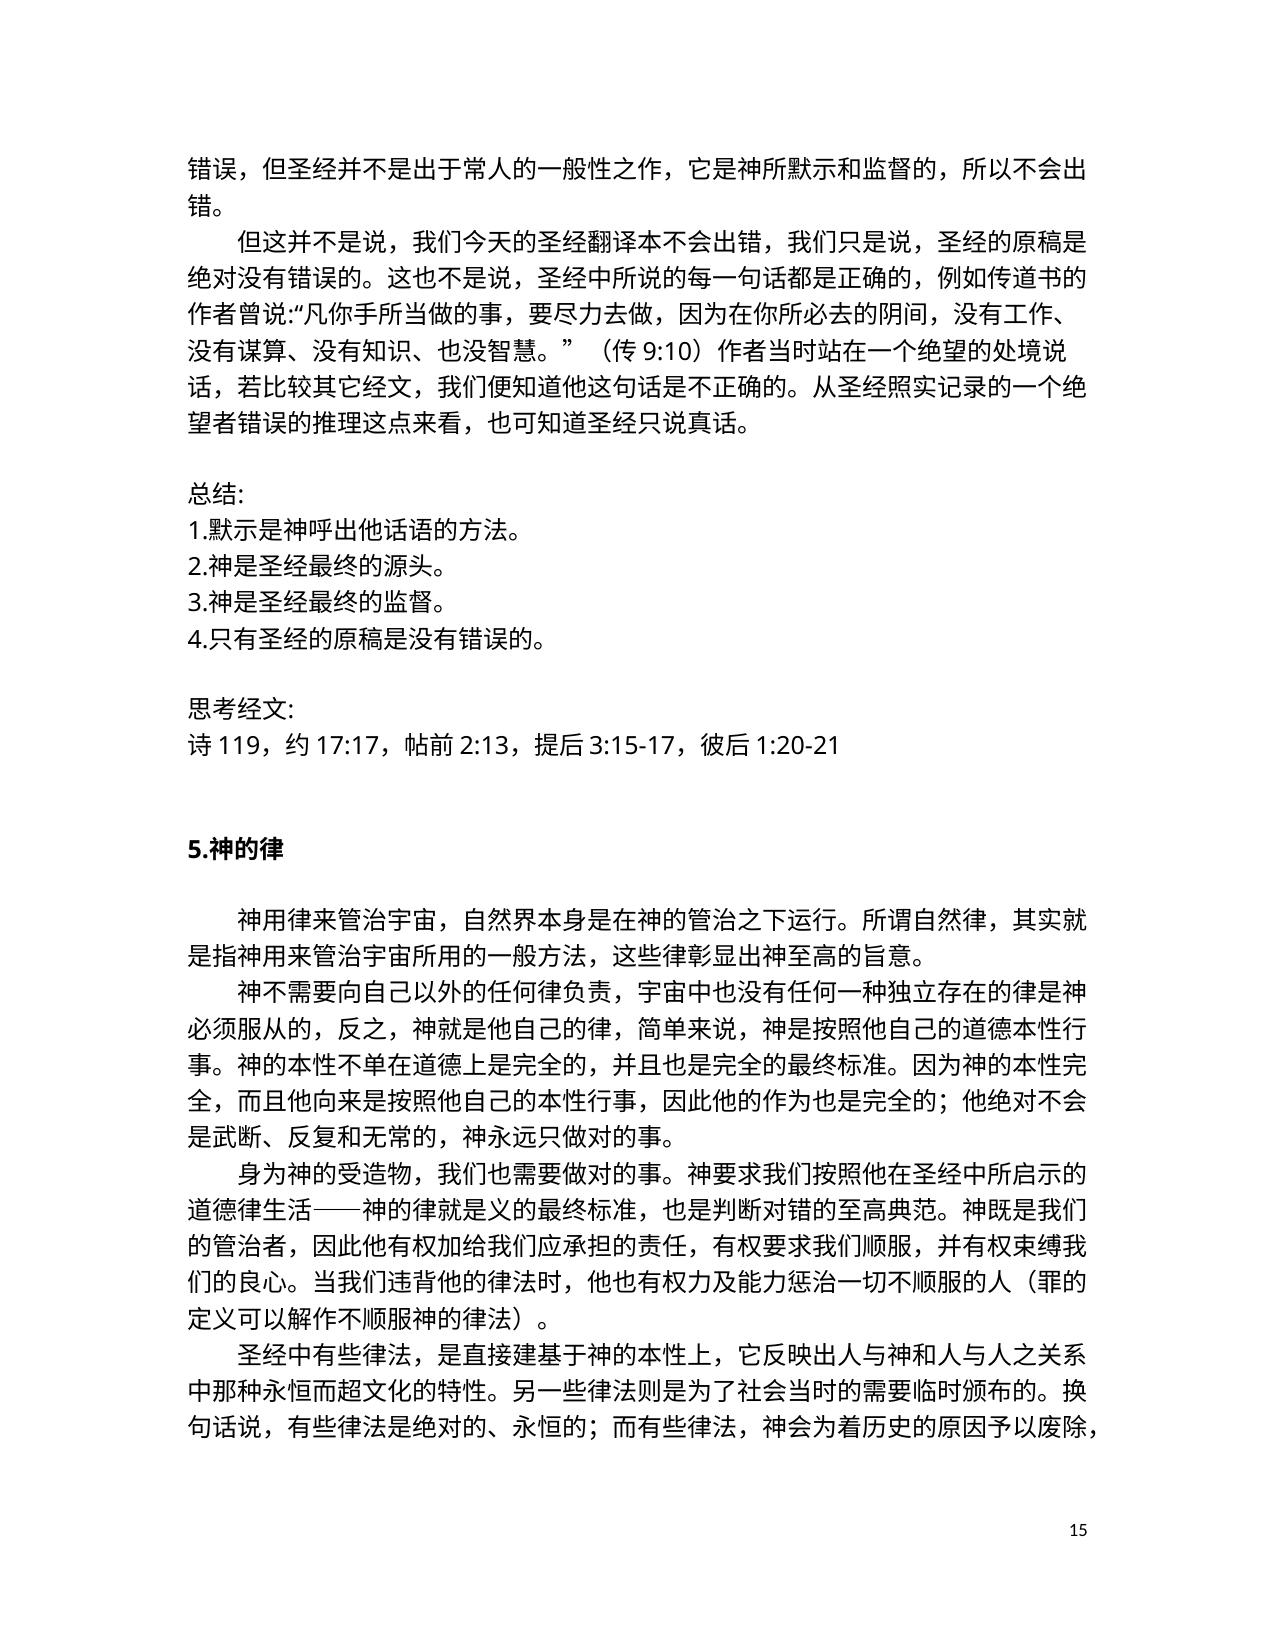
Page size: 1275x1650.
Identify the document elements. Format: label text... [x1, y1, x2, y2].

text 但这并不是说，我们今天的圣经翻译本不会出错，我们只是说，圣经的原稿是绝对没有错误的。这也不是说，圣经中所说的每一句话都是正确的，例如传道书的作者曾说:“凡你手所当做的事，要尽力去做，因为在你所必去的阴间，没有工作、没有谋算、没有知识、也没智慧。”（传9:10）作者当时站在一个绝望的处境说话，若比较其它经文，我们便知道他这句话是不正确的。从圣经照实记录的一个绝望者错误的推理这点来看，也可知道圣经只说真话。 [187, 222, 1087, 440]
text 4.只有圣经的原稿是没有错误的。 [187, 619, 1087, 655]
text 神不需要向自己以外的任何律负责，宇宙中也没有任何一种独立存在的律是神必须服从的，反之，神就是他自己的律，简单来说，神是按照他自己的道德本性行事。神的本性不单在道德上是完全的，并且也是完全的最终标准。因为神的本性完全，而且他向来是按照他自己的本性行事，因此他的作为也是完全的；他绝对不会是武断、反复和无常的，神永远只做对的事。 [187, 973, 1087, 1154]
text 5.神的律 [187, 830, 1087, 866]
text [187, 1335, 1087, 1444]
text 1.默示是神呼出他话语的方法。 [187, 510, 1087, 547]
text 身为神的受造物，我们也需要做对的事。神要求我们按照他在圣经中所启示的道德律生活——神的律就是义的最终标准，也是判断对错的至高典范。神既是我们的管治者，因此他有权加给我们应承担的责任，有权要求我们顺服，并有权束缚我们的良心。当我们违背他的律法时，他也有权力及能力惩治一切不顺服的人（罪的定义可以解作不顺服神的律法）。 [187, 1154, 1087, 1335]
text 神用律来管治宇宙，自然界本身是在神的管治之下运行。所谓自然律，其实就是指神用来管治宇宙所用的一般方法，这些律彰显出神至高的旨意。 [187, 900, 1087, 973]
text 2.神是圣经最终的源头。 [187, 547, 1087, 583]
text 3.神是圣经最终的监督。 [187, 583, 1087, 619]
text 总结: [187, 474, 1087, 510]
text 思考经文: [187, 689, 1087, 726]
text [187, 150, 1087, 222]
text 诗119，约17:17，帖前2:13，提后3:15-17，彼后1:20-21 [187, 726, 1087, 762]
